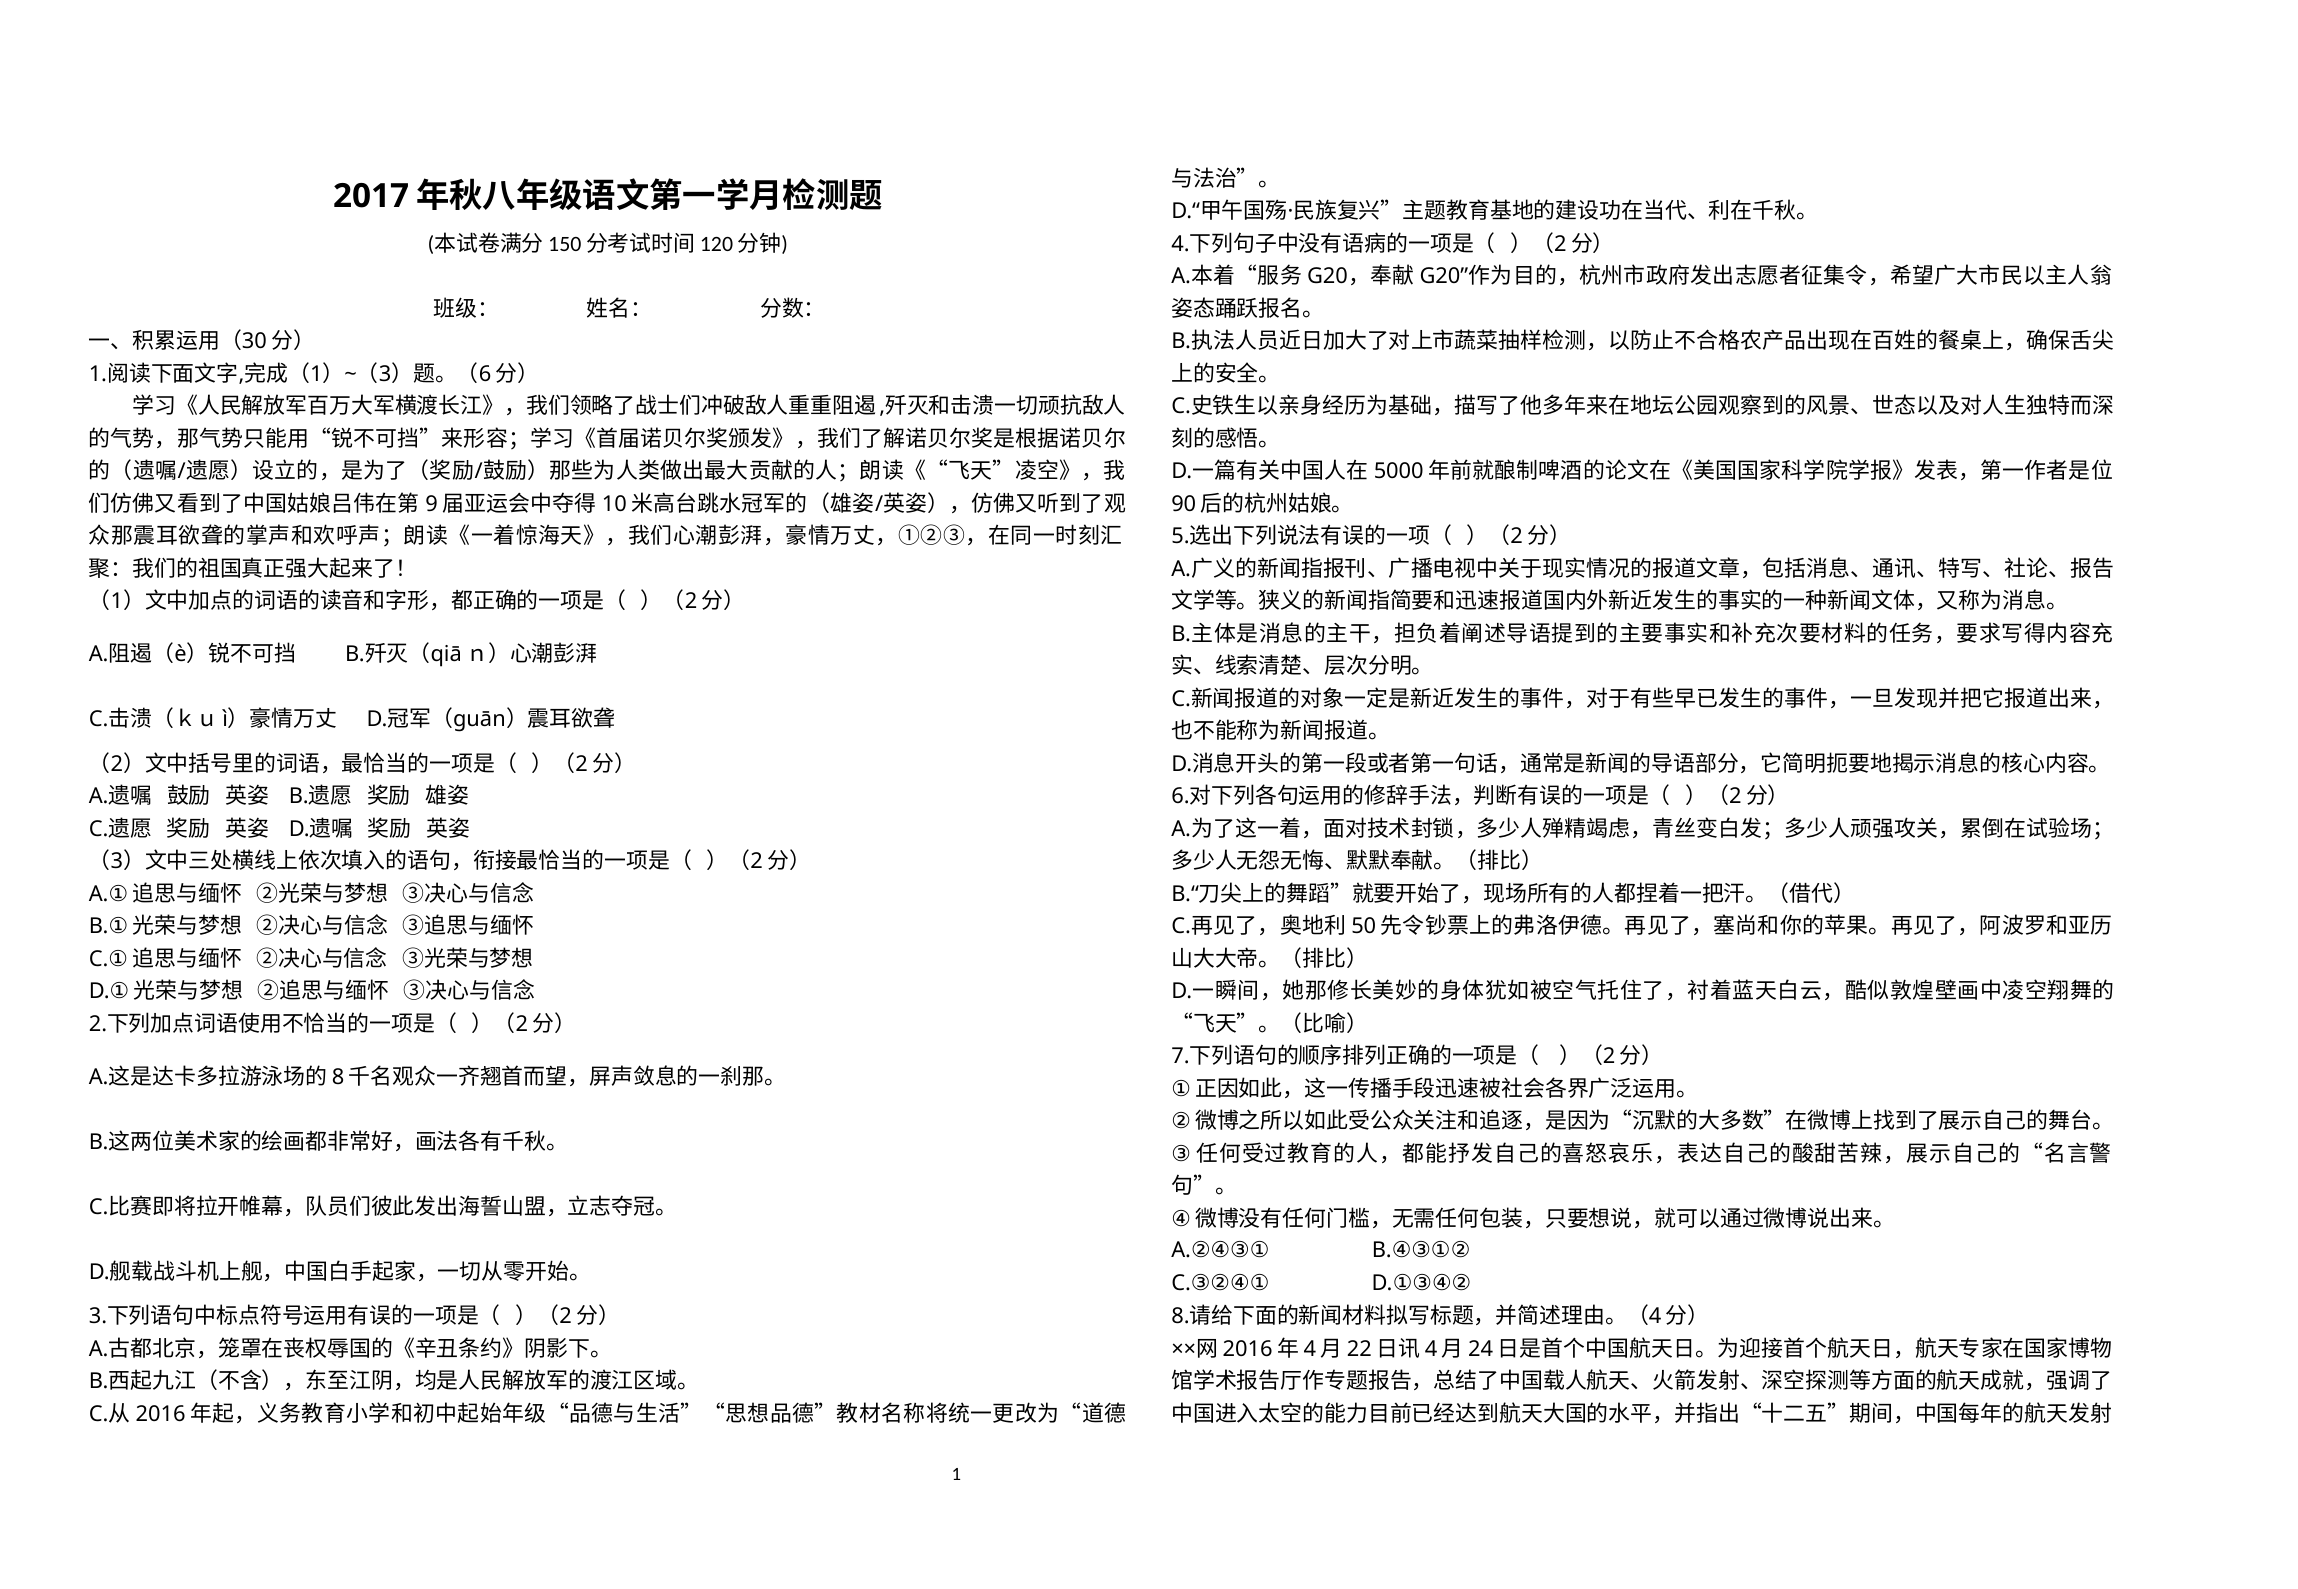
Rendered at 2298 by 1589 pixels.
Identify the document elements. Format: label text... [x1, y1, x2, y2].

text A.为了这一着，面对技术封锁，多少人殚精竭虑，青丝变白发；多少人顽强攻关，累倒在试验场；多少人无怨无悔、默默奉献。（排比） [1171, 811, 2114, 876]
text D.一瞬间，她那修长美妙的身体犹如被空气托住了，衬着蓝天白云，酷似敦煌壁画中凌空翔舞的“飞天”。（比喻） [1171, 973, 2114, 1038]
text A.遗嘱 鼓励 英姿 B.遗愿 奖励 雄姿 [88, 778, 1127, 811]
text B.执法人员近日加大了对上市蔬菜抽样检测，以防止不合格农产品出现在百姓的餐桌上，确保舌尖上的安全。 [1171, 323, 2114, 388]
text ②微博之所以如此受公众关注和追逐，是因为“沉默的大多数”在微博上找到了展示自己的舞台。 [1171, 1103, 2114, 1136]
text 学习《人民解放军百万大军横渡长江》，我们领略了战士们冲破敌人重重阻遏,歼灭和击溃一切顽抗敌人的气势，那气势只能用“锐不可挡”来形容；学习《首届诺贝尔奖颁发》，我们了解诺贝尔奖是根据诺贝尔的（遗嘱/遗愿）设立的，是为了（奖励/鼓励）那些为人类做出最大贡献的人；朗读《“飞天”凌空》，我们仿佛又看到了中国姑娘吕伟在第9届亚运会中夺得10米高台跳水冠军的（雄姿/英姿），仿佛又听到了观众那震耳欲聋的掌声和欢呼声；朗读《一着惊海天》，我们心潮彭湃，豪情万丈，①②③，在同一时刻汇聚：我们的祖国真正强大起来了！ [88, 388, 1127, 583]
text （3）文中三处横线上依次填入的语句，衔接最恰当的一项是（ ）（2分） [88, 843, 1127, 876]
text A.古都北京，笼罩在丧权辱国的《辛丑条约》阴影下。 [88, 1331, 1127, 1363]
text 3.下列语句中标点符号运用有误的一项是（ ）（2分） [88, 1298, 1127, 1331]
text (本试卷满分150分考试时间120分钟) [88, 226, 1127, 258]
text C.③②④① D.①③④② [1171, 1266, 2114, 1298]
text A.本着“服务G20，奉献G20”作为目的，杭州市政府发出志愿者征集令，希望广大市民以主人翁姿态踊跃报名。 [1171, 258, 2114, 323]
text B.主体是消息的主干，担负着阐述导语提到的主要事实和补充次要材料的任务，要求写得内容充实、线索清楚、层次分明。 [1171, 616, 2114, 681]
text D.舰载战斗机上舰，中国白手起家，一切从零开始。 [88, 1233, 1127, 1298]
text C.新闻报道的对象一定是新近发生的事件，对于有些早已发生的事件，一旦发现并把它报道出来，也不能称为新闻报道。 [1171, 681, 2114, 746]
text 4.下列句子中没有语病的一项是（ ）（2分） [1171, 226, 2114, 258]
text D.“甲午国殇·民族复兴”主题教育基地的建设功在当代、利在千秋。 [1171, 193, 2114, 226]
text 一、积累运用（30分） [88, 323, 1127, 356]
text 1.阅读下面文字,完成（1）~（3）题。（6分） [88, 356, 1127, 388]
text D.消息开头的第一段或者第一句话，通常是新闻的导语部分，它简明扼要地揭示消息的核心内容。 [1171, 746, 2114, 778]
text A.②④③① B.④③①② [1171, 1233, 2114, 1266]
text 7.下列语句的顺序排列正确的一项是（ ）（2分） [1171, 1038, 2114, 1071]
text C.比赛即将拉开帷幕，队员们彼此发出海誓山盟，立志夺冠。 [88, 1168, 1127, 1233]
text A.这是达卡多拉游泳场的8千名观众一齐翘首而望，屏声敛息的一刹那。 [88, 1038, 1127, 1103]
text ③任何受过教育的人，都能抒发自己的喜怒哀乐，表达自己的酸甜苦辣，展示自己的“名言警句”。 [1171, 1136, 2114, 1201]
text C.①追思与缅怀 ②决心与信念 ③光荣与梦想 [88, 941, 1127, 973]
text 5.选出下列说法有误的一项（ ）（2分） [1171, 518, 2114, 551]
text B.这两位美术家的绘画都非常好，画法各有千秋。 [88, 1103, 1127, 1168]
text D.一篇有关中国人在5000年前就酿制啤酒的论文在《美国国家科学院学报》发表，第一作者是位90后的杭州姑娘。 [1171, 453, 2114, 518]
text C.击溃（ｋｕì）豪情万丈 D.冠军（guān）震耳欲聋 [88, 681, 1127, 746]
text C.史铁生以亲身经历为基础，描写了他多年来在地坛公园观察到的风景、世态以及对人生独特而深刻的感悟。 [1171, 388, 2114, 453]
text ①正因如此，这一传播手段迅速被社会各界广泛运用。 [1171, 1071, 2114, 1103]
text B.“刀尖上的舞蹈”就要开始了，现场所有的人都捏着一把汗。（借代） [1171, 876, 2114, 908]
text B.①光荣与梦想 ②决心与信念 ③追思与缅怀 [88, 908, 1127, 941]
text D.①光荣与梦想 ②追思与缅怀 ③决心与信念 [88, 973, 1127, 1006]
text 2017年秋八年级语文第一学月检测题 [88, 161, 1127, 226]
text A.①追思与缅怀 ②光荣与梦想 ③决心与信念 [88, 876, 1127, 908]
text C.遗愿 奖励 英姿 D.遗嘱 奖励 英姿 [88, 811, 1127, 843]
text （2）文中括号里的词语，最恰当的一项是（ ）（2分） [88, 746, 1127, 778]
text 6.对下列各句运用的修辞手法，判断有误的一项是（ ）（2分） [1171, 778, 2114, 811]
text 班级： 姓名： 分数： [88, 291, 1127, 323]
text C.从2016年起，义务教育小学和初中起始年级“品德与生活”“思想品德”教材名称将统一更改为“道德与法治”。 [88, 1396, 1127, 1428]
text C.再见了，奥地利50先令钞票上的弗洛伊德。再见了，塞尚和你的苹果。再见了，阿波罗和亚历山大大帝。（排比） [1171, 908, 2114, 973]
text C.从2016年起，义务教育小学和初中起始年级“品德与生活”“思想品德”教材名称将统一更改为“道德与法治”。 [1171, 161, 2114, 193]
text 2.下列加点词语使用不恰当的一项是（ ）（2分） [88, 1006, 1127, 1038]
text A.阻遏（è）锐不可挡 B.歼灭（qiāｎ）心潮彭湃 [88, 616, 1127, 681]
text ④微博没有任何门槛，无需任何包装，只要想说，就可以通过微博说出来。 [1171, 1201, 2114, 1233]
text A.广义的新闻指报刊、广播电视中关于现实情况的报道文章，包括消息、通讯、特写、社论、报告文学等。狭义的新闻指简要和迅速报道国内外新近发生的事实的一种新闻文体，又称为消息。 [1171, 551, 2114, 616]
text （1）文中加点的词语的读音和字形，都正确的一项是（ ）（2分） [88, 583, 1127, 616]
text 8.请给下面的新闻材料拟写标题，并简述理由。（4分） [1171, 1298, 2114, 1331]
text B.西起九江（不含），东至江阴，均是人民解放军的渡江区域。 [88, 1363, 1127, 1396]
